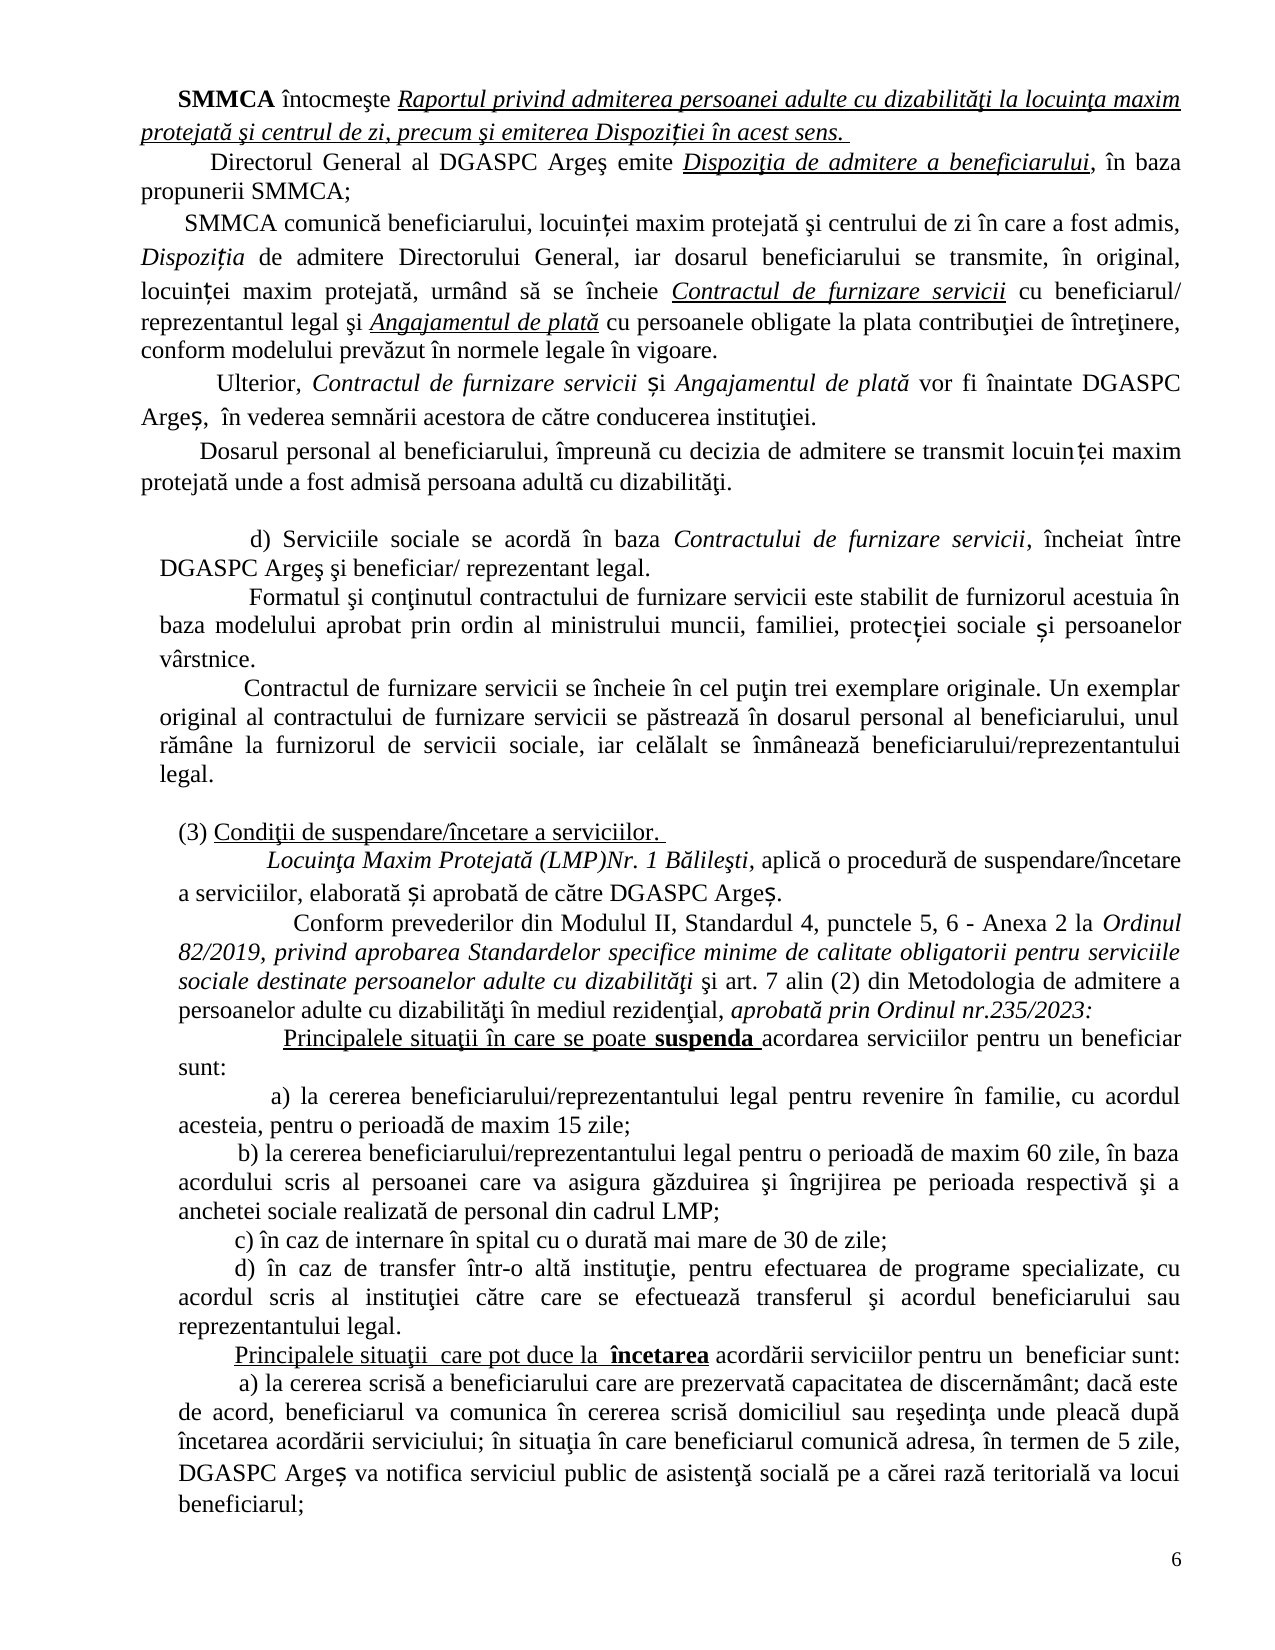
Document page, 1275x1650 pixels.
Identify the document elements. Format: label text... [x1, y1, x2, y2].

text Directorul General al DGASPC Argeş emite Dispoziţia de admitere a beneficiarului, în baza propunerii SMMCA; [131, 147, 1181, 205]
text a) la cererea scrisă a beneficiarului care are prezervată capacitatea de discernământ; dacă este de acord, beneficiarul va comunica în cererea scrisă domiciliul sau reşedinţa unde pleacă după încetarea acordării serviciului; în situaţia în care beneficiarul comunică adresa, în termen de 5 zile, DGASPC Argeș va notifica serviciul public de asistenţă socială pe a cărei rază teritorială va locui beneficiarul; [178, 1368, 1181, 1517]
text Principalele situaţii care pot duce la încetarea acordării serviciilor pentru un beneficiar sunt: [178, 1340, 1181, 1368]
text d) în caz de transfer într-o altă instituţie, pentru efectuarea de programe specializate, cu acordul scris al instituţiei către care se efectuează transferul şi acordul beneficiarului sau reprezentantului legal. [178, 1253, 1181, 1340]
text Contractul de furnizare servicii se încheie în cel puţin trei exemplare originale. Un exemplar original al contractului de furnizare servicii se păstrează în dosarul personal al beneficiarului, unul rămâne la furnizorul de servicii sociale, iar celălalt se înmânează beneficiarului/reprezentantului legal. [159, 673, 1181, 788]
text Formatul şi conţinutul contractului de furnizare servicii este stabilit de furnizorul acestuia în baza modelului aprobat prin ordin al ministrului muncii, familiei, protecției sociale și persoanelor vârstnice. [159, 582, 1181, 673]
text Locuinţa Maxim Protejată (LMP)Nr. 1 Bălileşti, aplică o procedură de suspendare/încetare a serviciilor, elaborată și aprobată de către DGASPC Argeș. [178, 846, 1181, 908]
text Principalele situaţii în care se poate suspenda acordarea serviciilor pentru un beneficiar sunt: [178, 1023, 1181, 1081]
text b) la cererea beneficiarului/reprezentantului legal pentru o perioadă de maxim 60 zile, în baza acordului scris al persoanei care va asigura găzduirea şi îngrijirea pe perioada respectivă şi a anchetei sociale realizată de personal din cadrul LMP; [178, 1138, 1181, 1225]
text c) în caz de internare în spital cu o durată mai mare de 30 de zile; [178, 1225, 1181, 1253]
text a) la cererea beneficiarului/reprezentantului legal pentru revenire în familie, cu acordul acesteia, pentru o perioadă de maxim 15 zile; [178, 1081, 1181, 1138]
text d) Serviciile sociale se acordă în baza Contractului de furnizare servicii, încheiat între DGASPC Argeş şi beneficiar/ reprezentant legal. [159, 524, 1181, 582]
text SMMCA întocmeşte Raportul privind admiterea persoanei adulte cu dizabilităţi la locuinţa maxim protejată şi centrul de zi, precum şi emiterea Dispoziției în acest sens. [131, 84, 1181, 147]
text Dosarul personal al beneficiarului, împreună cu decizia de admitere se transmit locuinței maxim protejată unde a fost admisă persoana adultă cu dizabilităţi. [131, 432, 1181, 495]
text Conform prevederilor din Modulul II, Standardul 4, punctele 5, 6 - Anexa 2 la Ordinul 82/2019, privind aprobarea Standardelor specifice minime de calitate obligatorii pentru serviciile sociale destinate persoanelor adulte cu dizabilităţi şi art. 7 alin (2) din Metodologia de admitere a persoanelor adulte cu dizabilităţi în mediul rezidenţial, aprobată prin Ordinul nr.235/2023: [178, 908, 1181, 1023]
text SMMCA comunică beneficiarului, locuinței maxim protejată şi centrului de zi în care a fost admis, Dispoziția de admitere Directorului General, iar dosarul beneficiarului se transmite, în original, locuinței maxim protejată, urmând să se încheie Contractul de furnizare servicii cu beneficiarul/ reprezentantul legal şi Angajamentul de plată cu persoanele obligate la plata contribuţiei de întreţinere, conform modelului prevăzut în normele legale în vigoare. [131, 205, 1181, 364]
text Ulterior, Contractul de furnizare servicii și Angajamentul de plată vor fi înaintate DGASPC Argeș, în vederea semnării acestora de către conducerea instituţiei. [131, 364, 1181, 432]
text (3) Condiţii de suspendare/încetare a serviciilor. [178, 817, 1181, 846]
